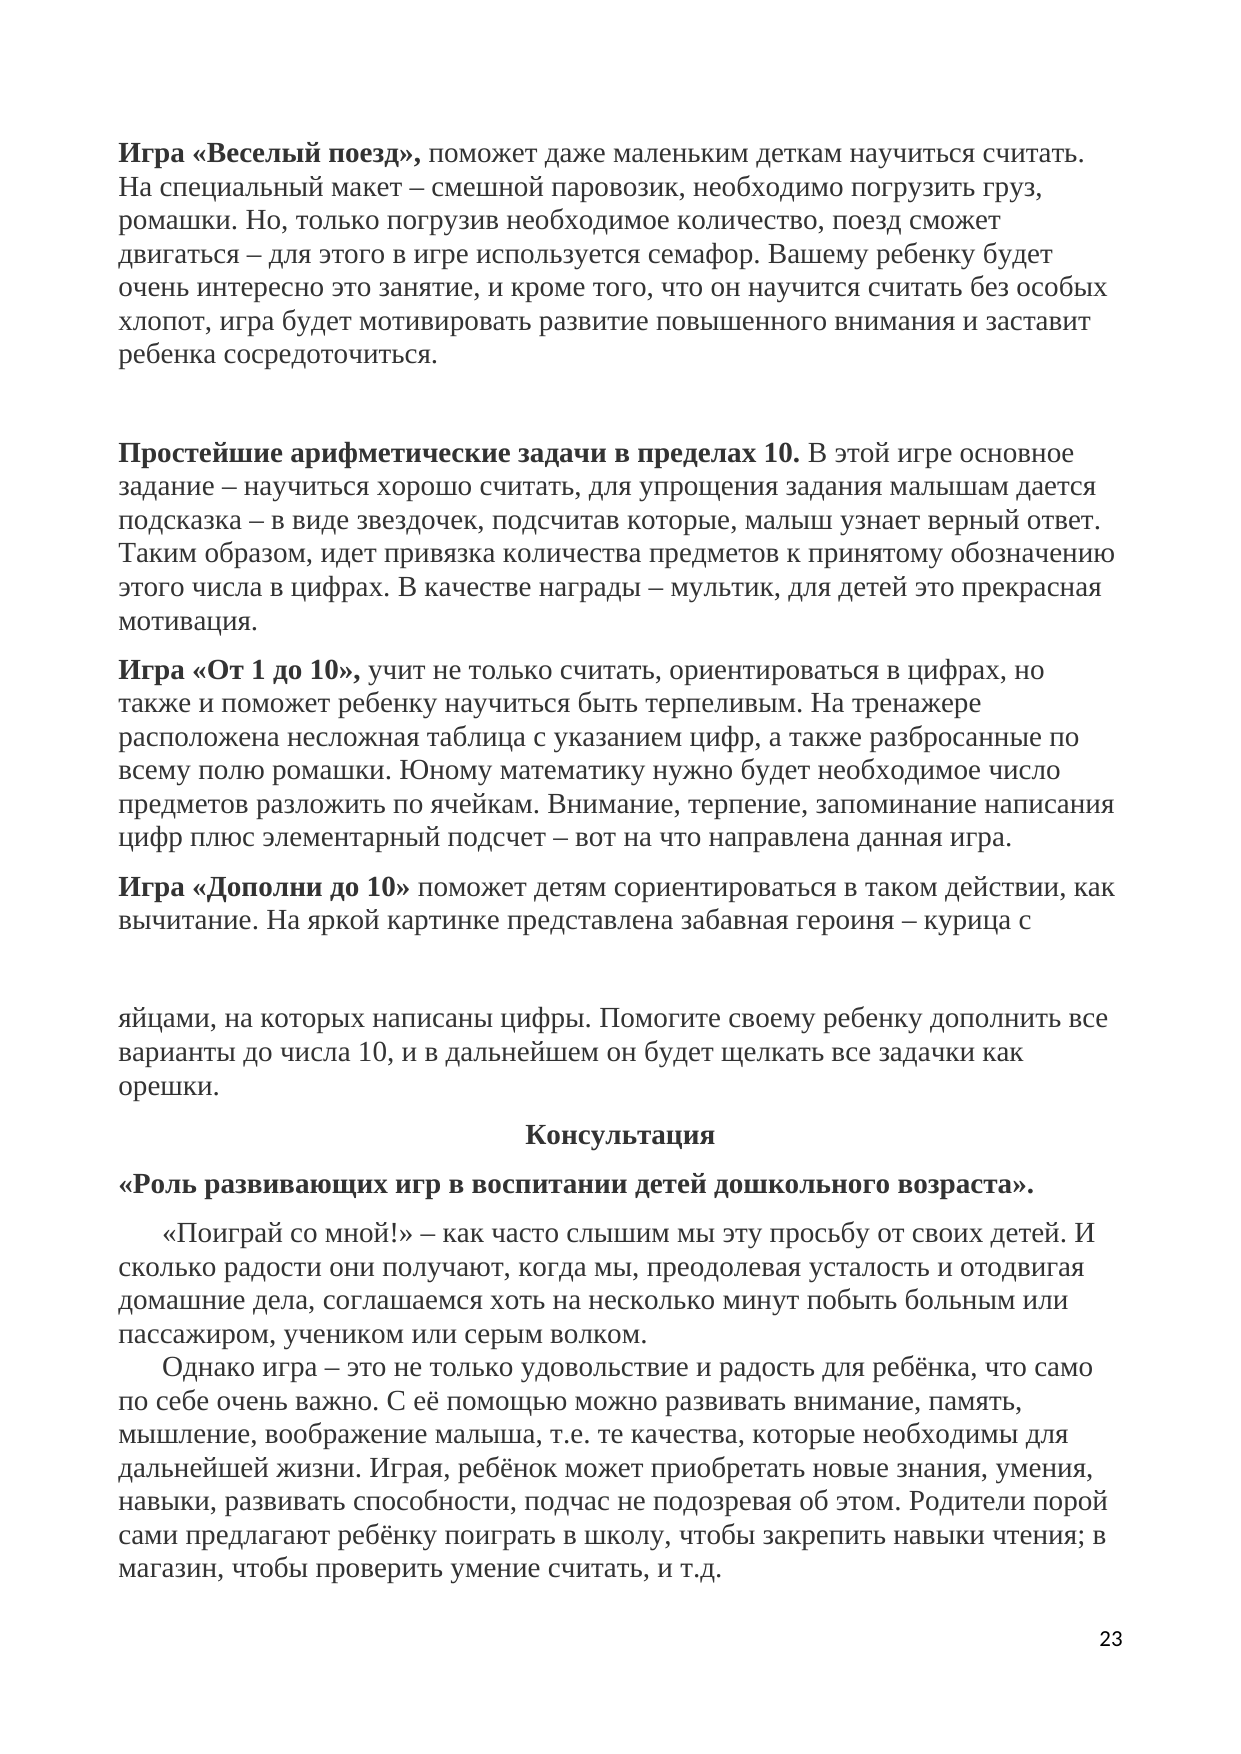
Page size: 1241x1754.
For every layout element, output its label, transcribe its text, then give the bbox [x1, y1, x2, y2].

text «Поиграй со мной!» – как часто слышим мы эту просьбу от своих детей. И сколько радости они получают, когда мы, преодолевая усталость и отодвигая домашние дела, соглашаемся хоть на несколько минут побыть больным или пассажиром, учеником или серым волком. [118, 1215, 1122, 1349]
text Игра «Веселый поезд», поможет даже маленьким деткам научиться считать. На специальный макет – смешной паровозик, необходимо погрузить груз, ромашки. Но, только погрузив необходимое количество, поезд сможет двигаться – для этого в игре используется семафор. Вашему ребенку будет очень интересно это занятие, и кроме того, что он научится считать без особых хлопот, игра будет мотивировать развитие повышенного внимания и заставит ребенка сосредоточиться. [118, 135, 1122, 370]
text Игра «Дополни до 10» поможет детям сориентироваться в таком действии, как вычитание. На яркой картинке представлена забавная героиня – курица с [118, 869, 1122, 936]
text сами предлагают ребёнку поиграть в школу, чтобы закрепить навыки чтения; в магазин, чтобы проверить умение считать, и т.д. [118, 1517, 1122, 1584]
text Игра «От 1 до 10», учит не только считать, ориентироваться в цифрах, но также и поможет ребенку научиться быть терпеливым. На тренажере расположена несложная таблица с указанием цифр, а также разбросанные по всему полю ромашки. Юному математику нужно будет необходимое число предметов разложить по ячейкам. Внимание, терпение, запоминание написания цифр плюс элементарный подсчет – вот на что направлена данная игра. [118, 652, 1122, 853]
text Простейшие арифметические задачи в пределах 10. В этой игре основное задание – научиться хорошо считать, для упрощения задания малышам дается подсказка – в виде звездочек, подсчитав которые, малыш узнает верный ответ. Таким образом, идет привязка количества предметов к принятому обозначению этого числа в цифрах. В качестве награды – мультик, для детей это прекрасная мотивация. [118, 435, 1122, 636]
text яйцами, на которых написаны цифры. Помогите своему ребенку дополнить все варианты до числа 10, и в дальнейшем он будет щелкать все задачки как орешки. [118, 1001, 1122, 1101]
text «Роль развивающих игр в воспитании детей дошкольного возраста». [118, 1166, 1122, 1199]
text Консультация [118, 1117, 1122, 1150]
text Однако игра – это не только удовольствие и радость для ребёнка, что само по себе очень важно. С её помощью можно развивать внимание, память, мышление, воображение малыша, т.е. те качества, которые необходимы для дальнейшей жизни. Играя, ребёнок может приобретать новые знания, умения, навыки, развивать способности, подчас не подозревая об этом. Родители порой [118, 1349, 1122, 1517]
